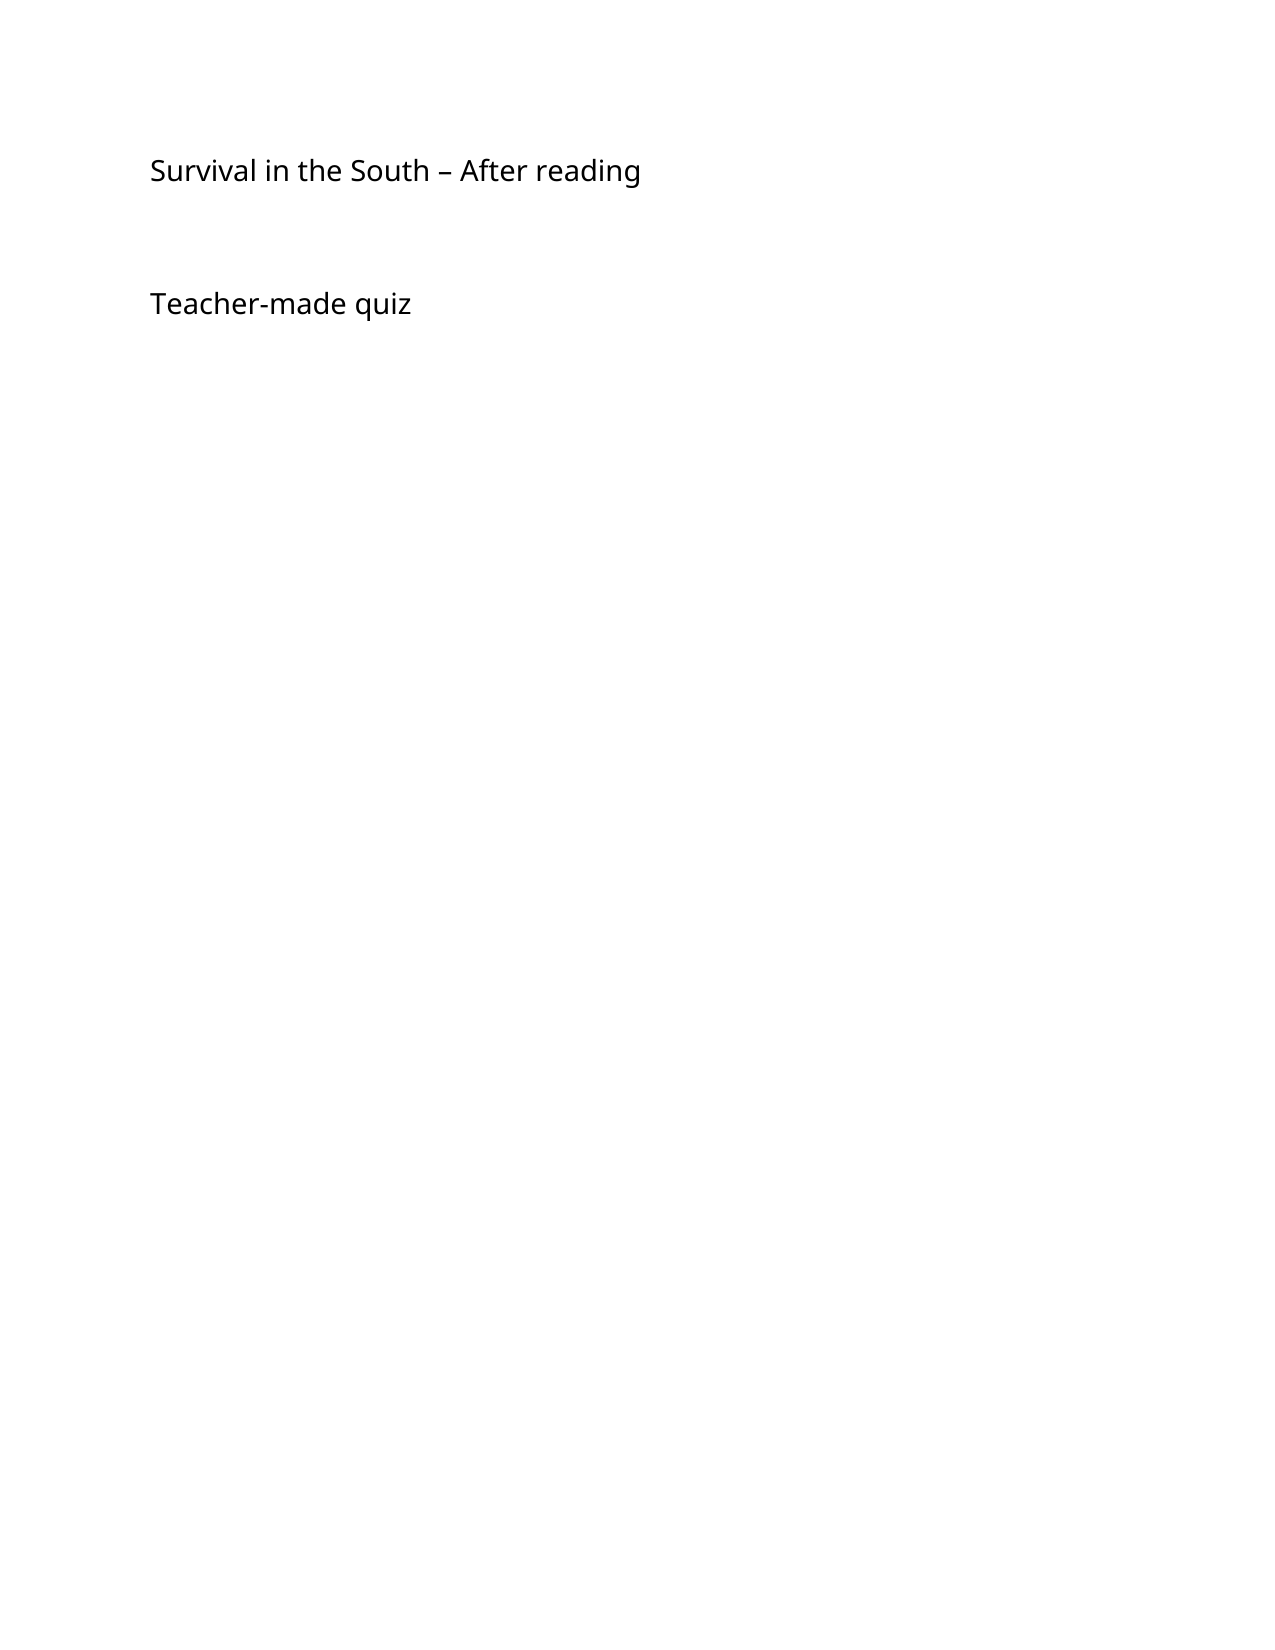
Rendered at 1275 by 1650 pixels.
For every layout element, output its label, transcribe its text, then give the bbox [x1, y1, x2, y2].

text Teacher-made quiz [150, 283, 1125, 323]
text Survival in the South – After reading [150, 150, 1125, 190]
